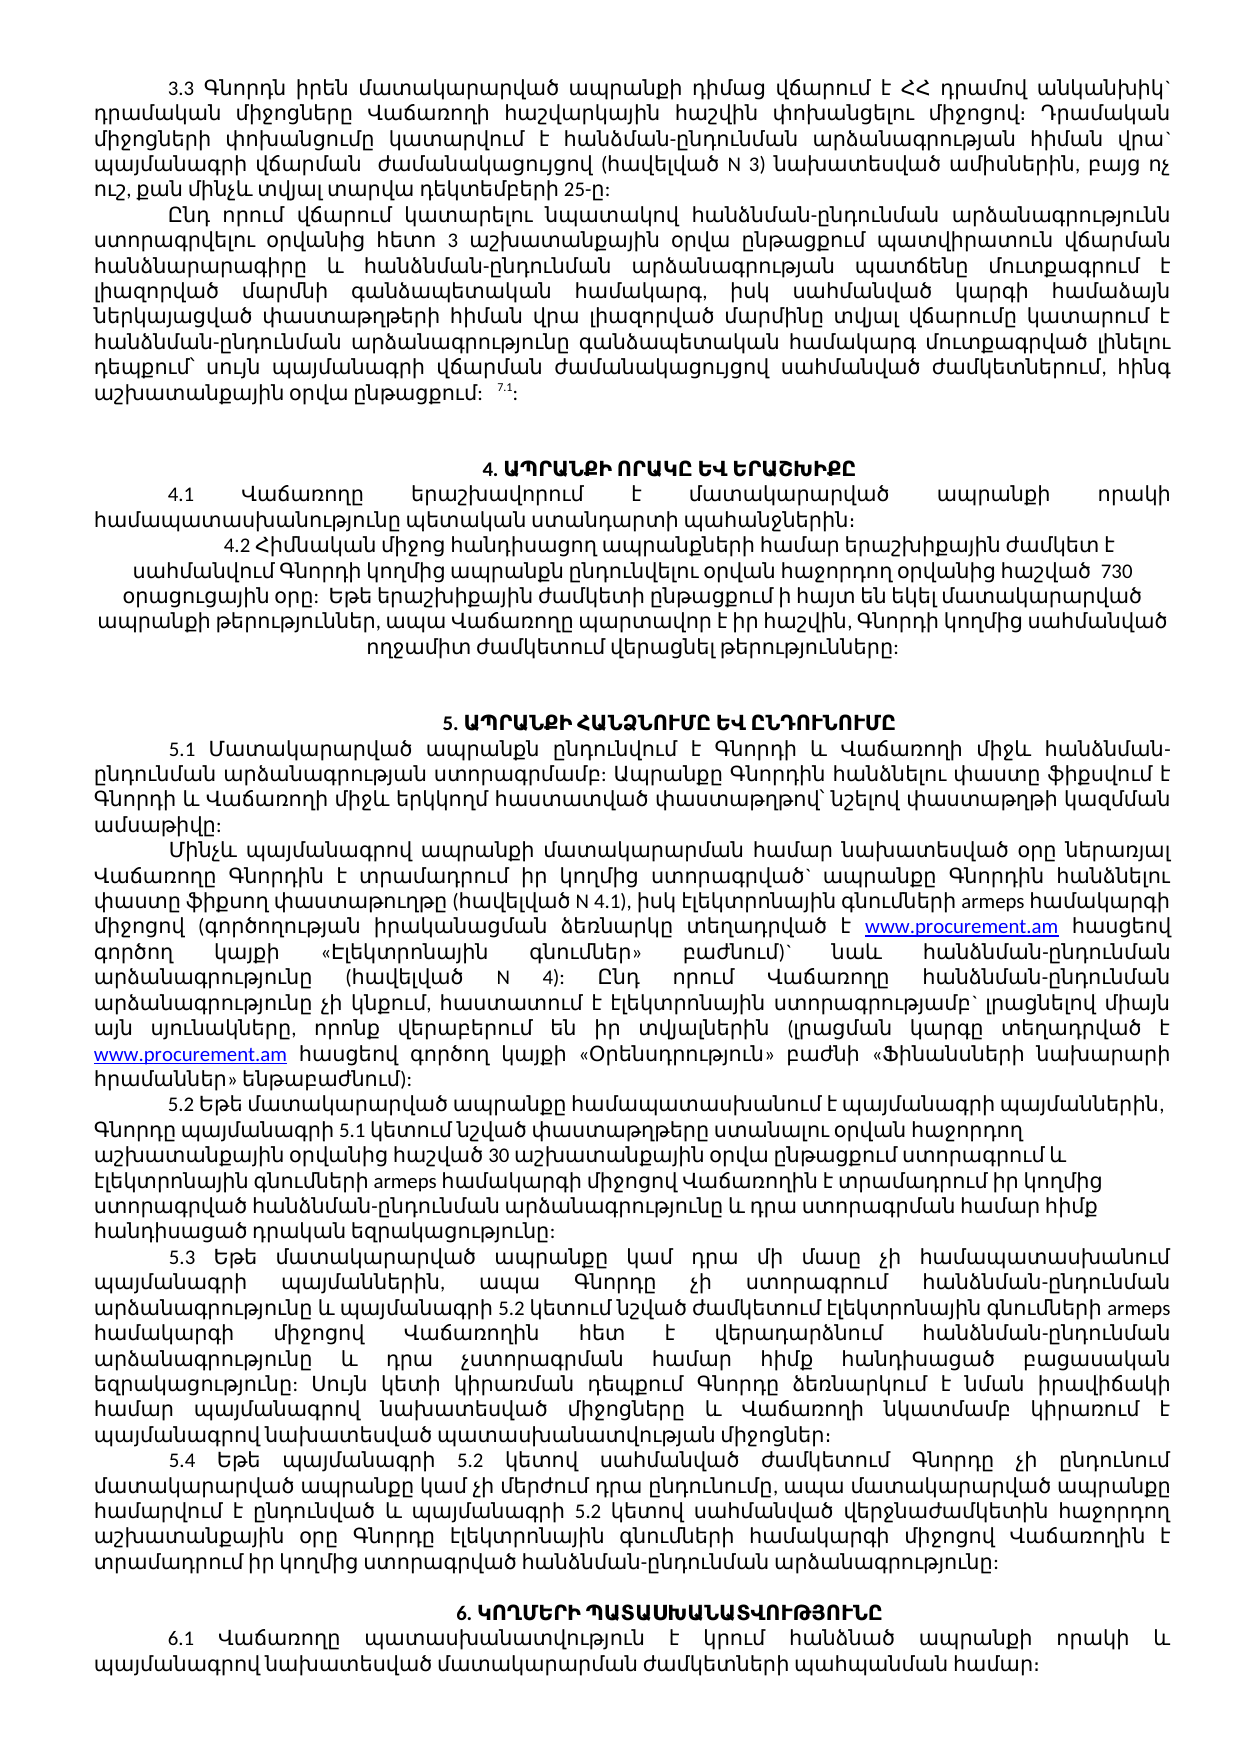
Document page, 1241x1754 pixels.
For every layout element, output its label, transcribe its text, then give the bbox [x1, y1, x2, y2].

text 6.1 Վաճառողը պատասխանատվություն է կրում հանձնած ապրանքի որակի և պայմանագրով նախատեսված մատակարարման ժամկետների պահպանման համար։ [94, 1625, 1171, 1676]
text 6. ԿՈՂՄԵՐԻ ՊԱՏԱՍԽԱՆԱՏՎՈՒԹՅՈՒՆԸ [94, 1600, 1171, 1625]
text 5.3 Եթե մատակարարված ապրանքը կամ դրա մի մասը չի համապատասխանում պայմանագրի պայմաններին, ապա Գնորդը չի ստորագրում հանձնման-ընդունման արձանագրությունը և պայմանագրի 5.2 կետում նշված ժամկետում էլեկտրոնային գնումների armeps համակարգի միջոցով Վաճառողին հետ է վերադարձնում հանձնման-ընդունման արձանագրությունը և դրա չստորագրման համար հիմք հանդիսացած բացասական եզրակացությունը: Սույն կետի կիրառման դեպքում Գնորդը ձեռնարկում է նման իրավիճակի համար պայմանագրով նախատեսված միջոցները և Վաճառողի նկատմամբ կիրառում է պայմանագրով նախատեսված պատասխանատվության միջոցներ։ [94, 1244, 1171, 1447]
text 4.2 Հիմնական միջոց հանդիսացող ապրանքների համար երաշխիքային ժամկետ է սահմանվում Գնորդի կողմից ապրանքն ընդունվելու օրվան հաջորդող օրվանից հաշված 730 օրացուցային օրը: Եթե երաշխիքային ժամկետի ընթացքում ի հայտ են եկել մատակարարված ապրանքի թերություններ, ապա Վաճառողը պարտավոր է իր հաշվին, Գնորդի կողմից սահմանված ողջամիտ ժամկետում վերացնել թերությունները: [94, 532, 1171, 659]
text 5.1 Մատակարարված ապրանքն ընդունվում է Գնորդի և Վաճառողի միջև հանձնման-ընդունման արձանագրության ստորագրմամբ: Ապրանքը Գնորդին հանձնելու փաստը ֆիքսվում է Գնորդի և Վաճառողի միջև երկկողմ հաստատված փաստաթղթով՝ նշելով փաստաթղթի կազմման ամսաթիվը: [94, 736, 1171, 837]
text 3.3 Գնորդն իրեն մատակարարված ապրանքի դիմաց վճարում է ՀՀ դրամով անկանխիկ` դրամական միջոցները Վաճառողի հաշվարկային հաշվին փոխանցելու միջոցով։ Դրամական միջոցների փոխանցումը կատարվում է հանձման-ընդունման արձանագրության հիման վրա` պայմանագրի վճարման ժամանակացույցով (հավելված N 3) նախատեսված ամիսներին, բայց ոչ ուշ, քան մինչև տվյալ տարվա դեկտեմբերի 25-ը: [94, 75, 1171, 202]
text 5.2 Եթե մատակարարված ապրանքը համապատասխանում է պայմանագրի պայմաններին, Գնորդը պայմանագրի 5.1 կետում նշված փաստաթղթերը ստանալու օրվան հաջորդող աշխատանքային օրվանից հաշված 30 աշխատանքային օրվա ընթացքում ստորագրում և էլեկտրոնային գնումների armeps համակարգի միջոցով Վաճառողին է տրամադրում իր կողմից ստորագրված հանձնման-ընդունման արձանագրությունը և դրա ստորագրման համար հիմք հանդիսացած դրական եզրակացությունը: [94, 1092, 1171, 1244]
text 4.1 Վաճառողը երաշխավորում է մատակարարված ապրանքի որակի համապատասխանությունը պետական ստանդարտի պահանջներին։ [94, 482, 1171, 532]
text 5.4 Եթե պայմանագրի 5.2 կետով սահմանված ժամկետում Գնորդը չի ընդունում մատակարարված ապրանքը կամ չի մերժում դրա ընդունումը, ապա մատակարարված ապրանքը համարվում է ընդունված և պայմանագրի 5.2 կետով սահմանված վերջնաժամկետին հաջորդող աշխատանքային օրը Գնորդը էլեկտրոնային գնումների համակարգի միջոցով Վաճառողին է տրամադրում իր կողմից ստորագրված հանձնման-ընդունման արձանագրությունը: [94, 1447, 1171, 1574]
text Մինչև պայմանագրով ապրանքի մատակարարման համար նախատեսված օրը ներառյալ Վաճառողը Գնորդին է տրամադրում իր կողմից ստորագրված` ապրանքը Գնորդին հանձնելու փաստը ֆիքսող փաստաթուղթը (հավելված N 4.1), իսկ էլեկտրոնային գնումների armeps համակարգի միջոցով (գործողության իրականացման ձեռնարկը տեղադրված է www.procurement.am հասցեով գործող կայքի «Էլեկտրոնային գնումներ» բաժնում)` նաև հանձնման-ընդունման արձանագրությունը (հավելված N 4): Ընդ որում Վաճառողը հանձնման-ընդունման արձանագրությունը չի կնքում, հաստատում է էլեկտրոնային ստորագրությամբ` լրացնելով միայն այն սյունակները, որոնք վերաբերում են իր տվյալներին (լրացման կարգը տեղադրված է www.procurement.am հասցեով գործող կայքի «Օրենսդրություն» բաժնի «Ֆինանսների նախարարի հրամաններ» ենթաբաժնում): [94, 837, 1171, 1092]
text 4. ԱՊՐԱՆՔԻ ՈՐԱԿԸ ԵՎ ԵՐԱՇԽԻՔԸ [94, 456, 1171, 482]
text 5. ԱՊՐԱՆՔԻ ՀԱՆՁՆՈՒՄԸ ԵՎ ԸՆԴՈՒՆՈՒՄԸ [94, 710, 1171, 736]
